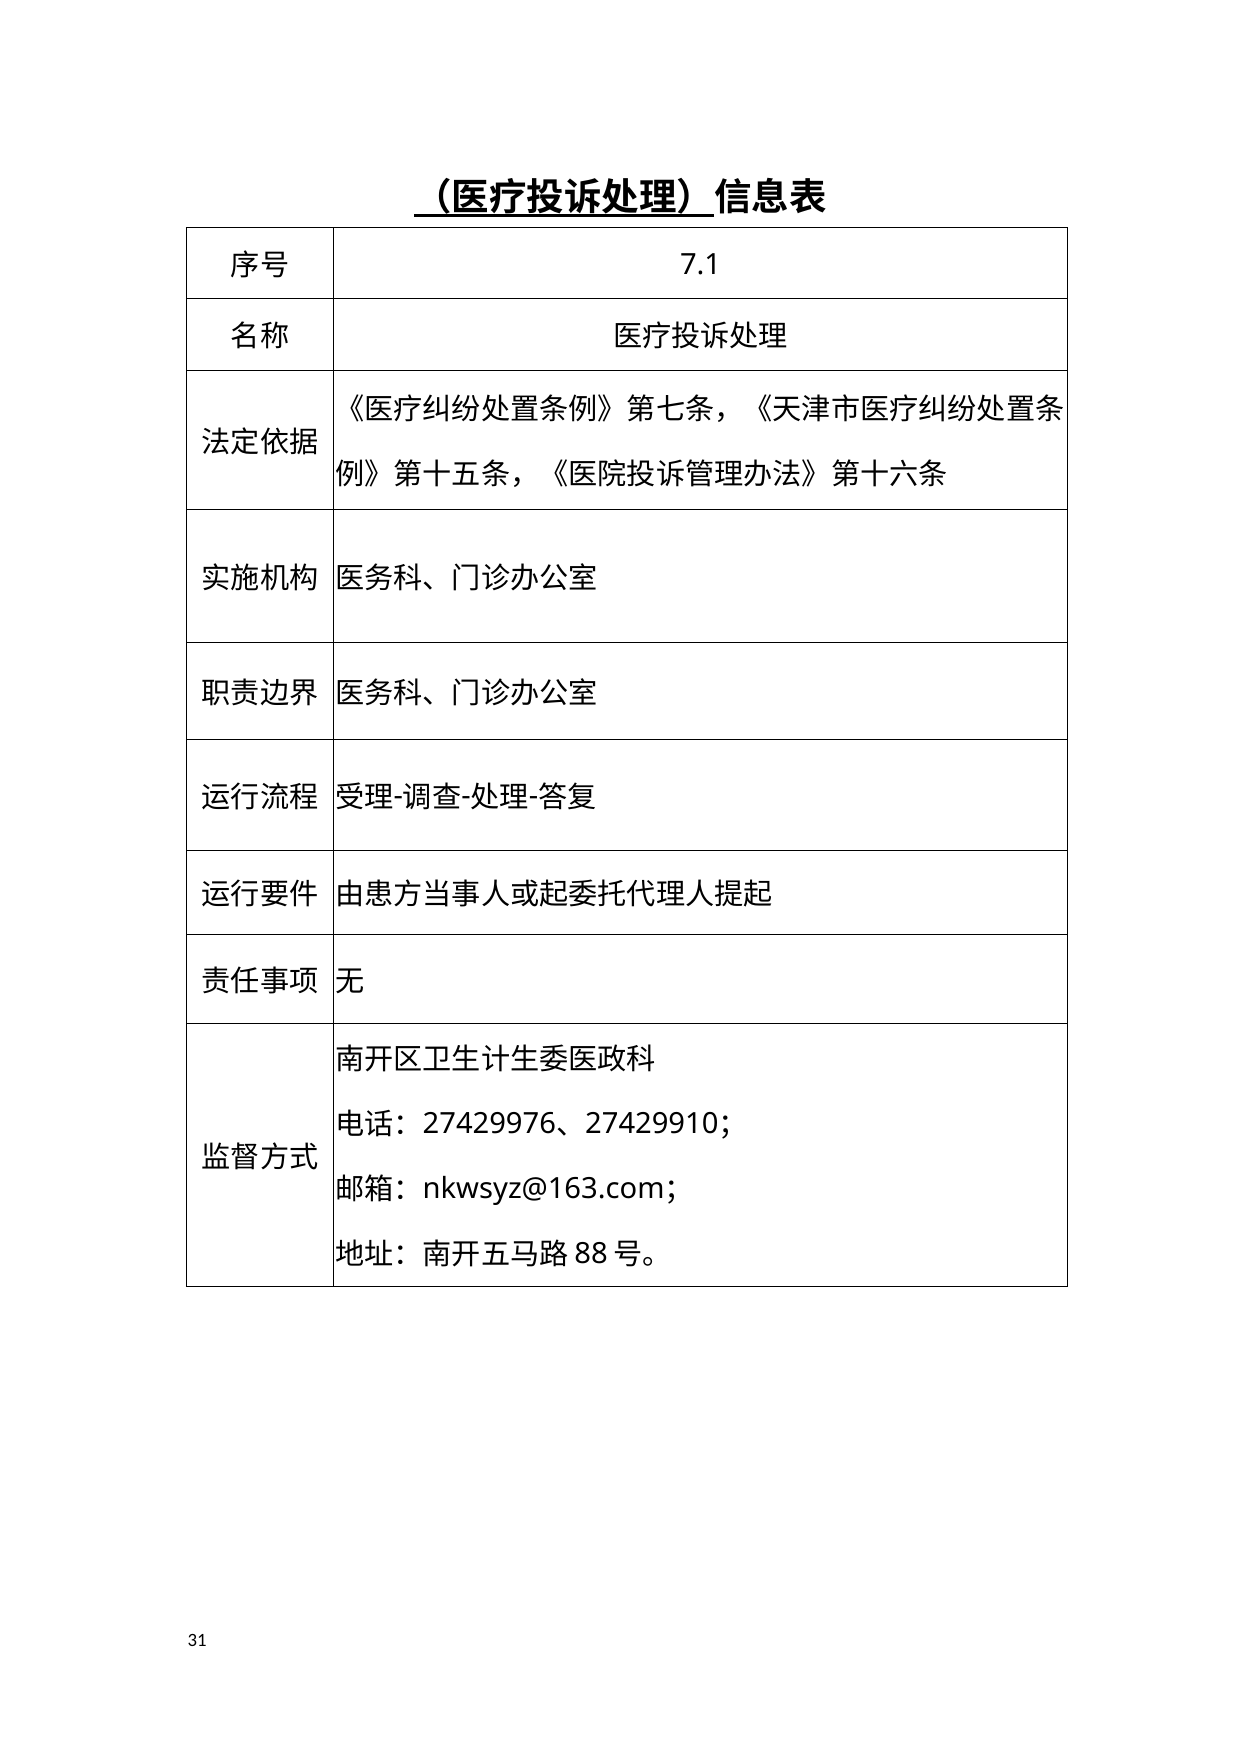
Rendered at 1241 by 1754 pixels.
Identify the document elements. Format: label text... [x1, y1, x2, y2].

table_cell 南开区卫生计生委医政科 电话：27429976、27429910； 邮箱：nkwsyz@163.com； 地址：南开五马路88号。 [334, 1024, 1067, 1286]
table_cell 受理-调查-处理-答复 [334, 740, 1067, 849]
table_header 7.1 [334, 228, 1067, 298]
table_cell 法定依据 [187, 371, 333, 509]
table_cell 医务科、门诊办公室 [334, 510, 1067, 642]
table_cell 医务科、门诊办公室 [334, 643, 1067, 739]
table_cell 医疗投诉处理 [334, 299, 1067, 369]
table_cell 名称 [187, 299, 333, 369]
table_cell 《医疗纠纷处置条例》第七条，《天津市医疗纠纷处置条例》第十五条，《医院投诉管理办法》第十六条 [334, 371, 1067, 509]
table_cell 监督方式 [187, 1024, 333, 1286]
table_cell 职责边界 [187, 643, 333, 739]
table_cell 责任事项 [187, 935, 333, 1022]
table_cell 运行要件 [187, 851, 333, 933]
table_cell 运行流程 [187, 740, 333, 849]
table_header 序号 [187, 228, 333, 298]
table_cell 无 [334, 935, 1067, 1022]
table_cell 实施机构 [187, 510, 333, 642]
table_cell 由患方当事人或起委托代理人提起 [334, 851, 1067, 933]
text （医疗投诉处理）信息表 [187, 162, 1053, 227]
